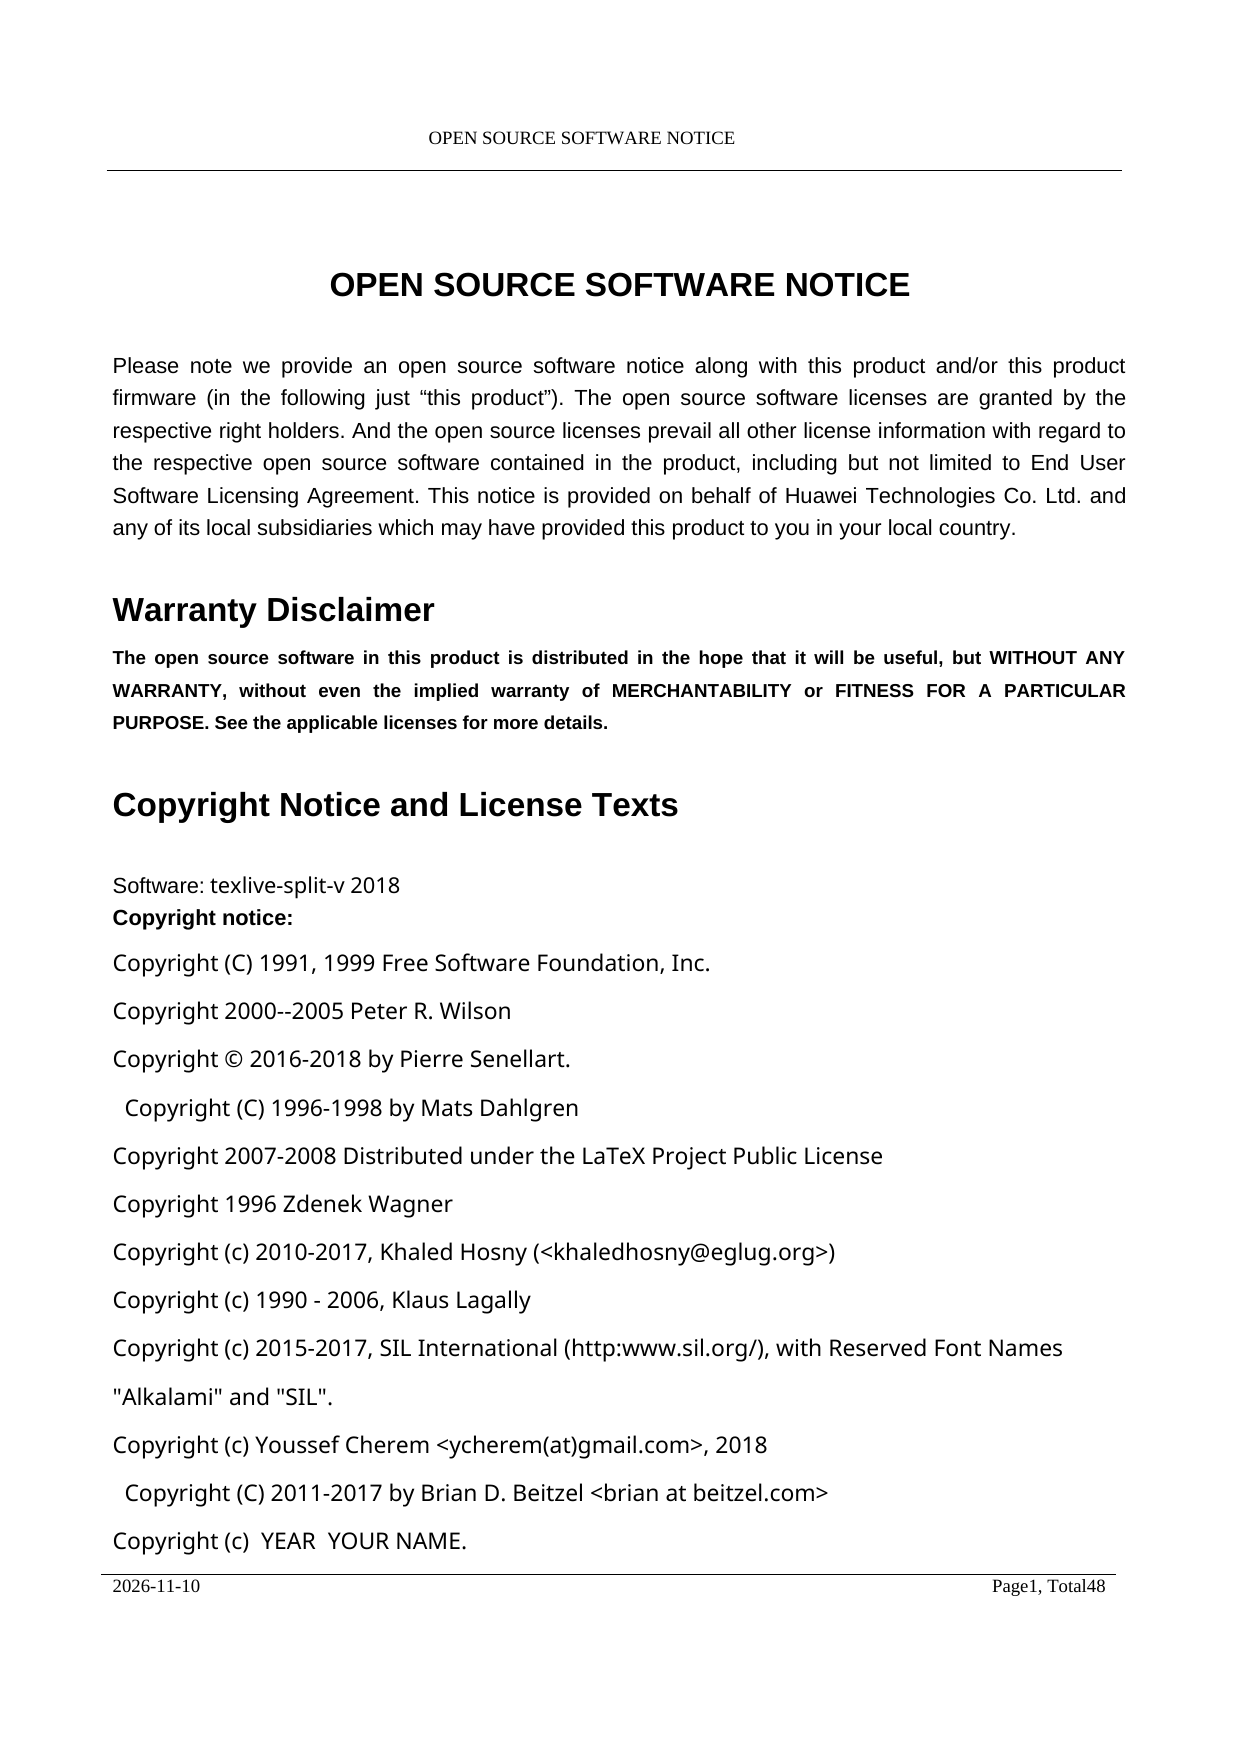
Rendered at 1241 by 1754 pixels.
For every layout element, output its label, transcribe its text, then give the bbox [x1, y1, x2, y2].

text Software: texlive-split-v 2018 [112, 869, 1128, 901]
text Copyright (c) 2010-2017, Khaled Hosny (<khaledhosny@eglug.org>) [112, 1235, 1128, 1268]
text Copyright 2000--2005 Peter R. Wilson [112, 995, 1128, 1027]
text Copyright © 2016-2018 by Pierre Senellart. [112, 1043, 1128, 1075]
text Warranty Disclaimer [112, 576, 1128, 641]
text The open source software in this product is distributed in the hope that it will be useful, but WITHOUT ANY WARRANTY, without even the implied warranty of MERCHANTABILITY or FITNESS FOR A PARTICULAR PURPOSE. See the applicable licenses for more details. [112, 641, 1128, 739]
text Copyright (C) 1991, 1999 Free Software Foundation, Inc. [112, 947, 1128, 979]
text Copyright (C) 1996-1998 by Mats Dahlgren [112, 1091, 1128, 1123]
text Copyright (c) 1990 - 2006, Klaus Lagally [112, 1283, 1128, 1316]
text Copyright (c) Youssef Cherem <ycherem(at)gmail.com>, 2018 [112, 1428, 1128, 1461]
text Copyright Notice and License Texts [112, 771, 1128, 836]
text Copyright (c) YEAR YOUR NAME. [112, 1525, 1128, 1557]
text Copyright 1996 Zdenek Wagner [112, 1187, 1128, 1220]
text Copyright notice: [112, 901, 1128, 934]
text OPEN SOURCE SOFTWARE NOTICE [112, 251, 1128, 316]
text Copyright 2007-2008 Distributed under the LaTeX Project Public License [112, 1139, 1128, 1172]
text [112, 1477, 1128, 1509]
text Please note we provide an open source software notice along with this product and/or this product firmware (in the following just “this product”). The open source software licenses are granted by the respective right holders. And the open source licenses prevail all other license information with regard to the respective open source software contained in the product, including but not limited to End User Software Licensing Agreement. This notice is provided on behalf of Huawei Technologies Co. Ltd. and any of its local subsidiaries which may have provided this product to you in your local country. [112, 349, 1128, 544]
text Copyright (c) 2015-2017, SIL International (http:www.sil.org/), with Reserved Font Names "Alkalami" and "SIL". [112, 1332, 1128, 1413]
